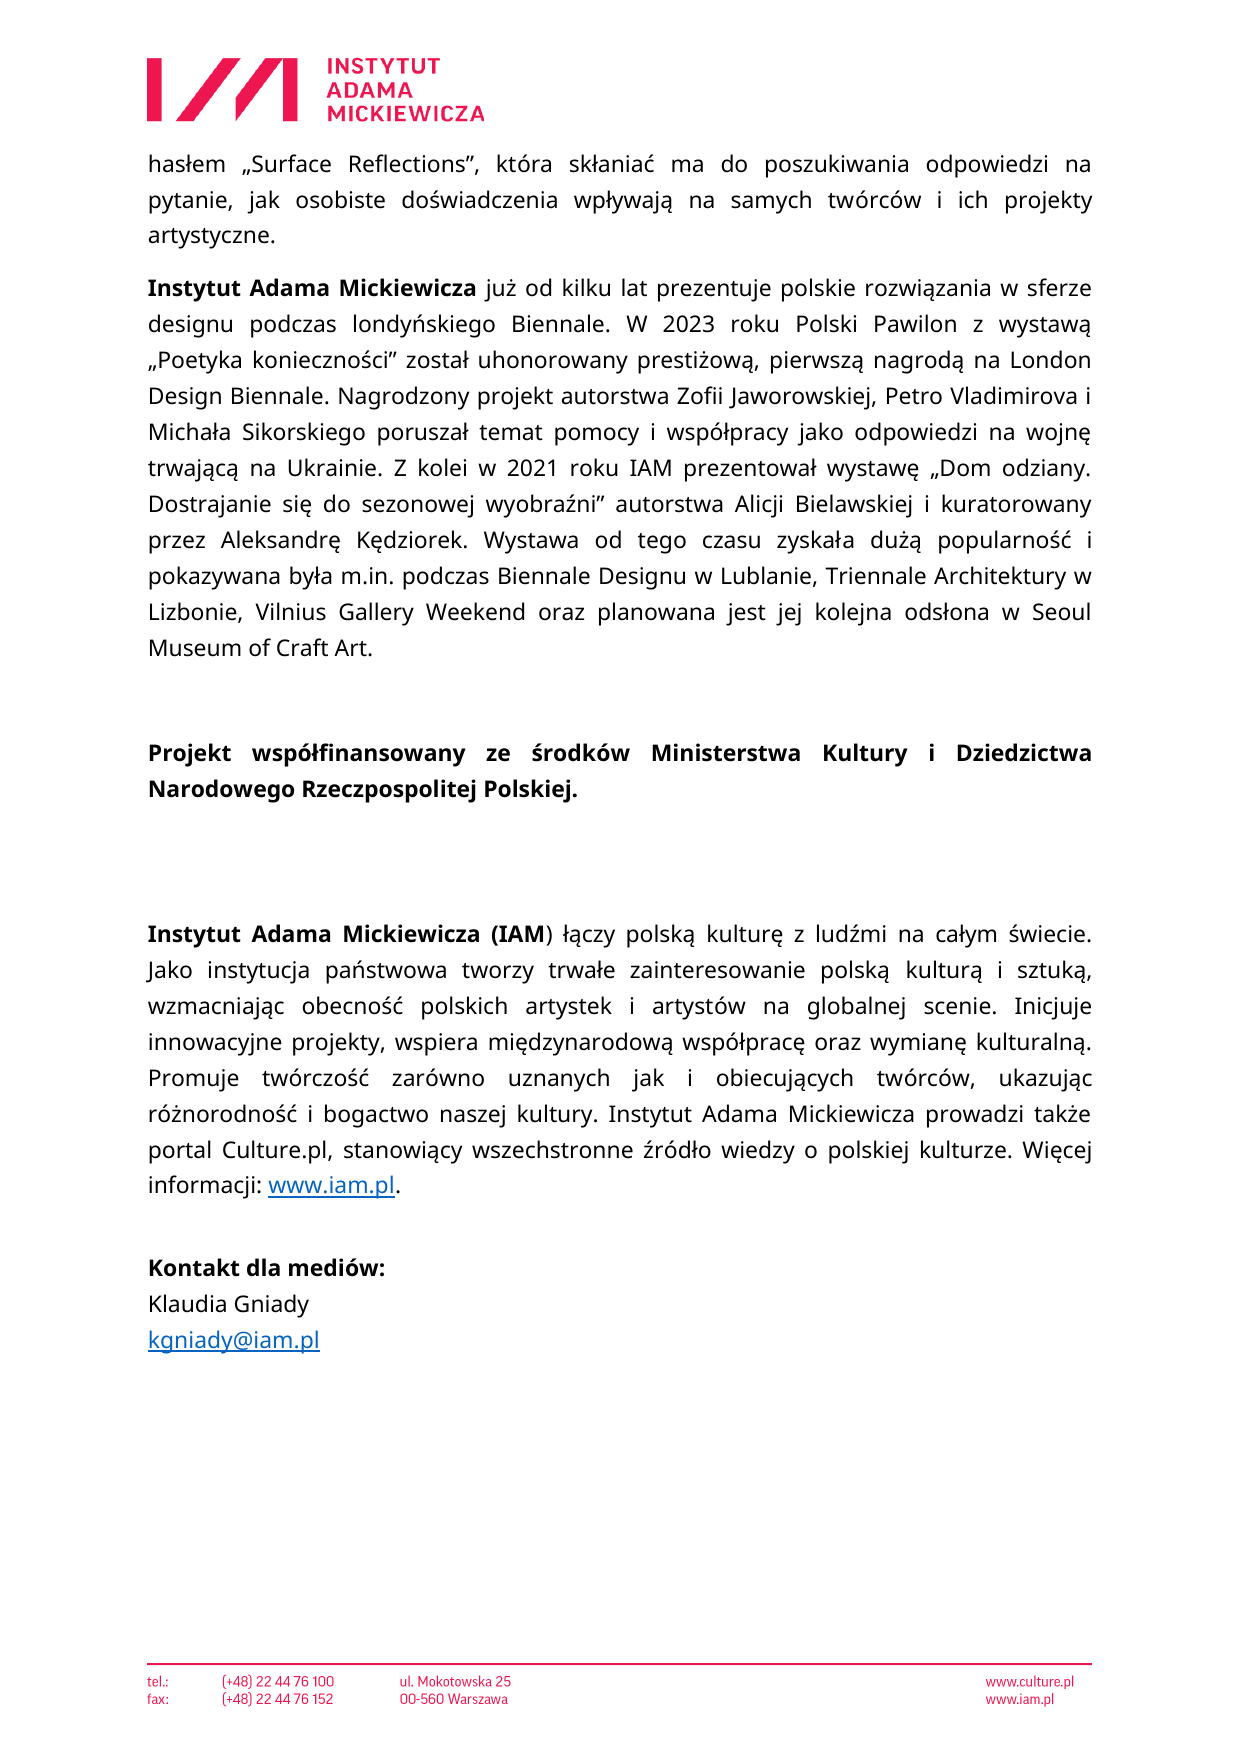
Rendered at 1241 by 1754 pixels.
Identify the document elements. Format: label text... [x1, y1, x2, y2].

text Instytut Adama Mickiewicza (IAM) łączy polską kulturę z ludźmi na całym świecie. Jako instytucja państwowa tworzy trwałe zainteresowanie polską kulturą i sztuką, wzmacniając obecność polskich artystek i artystów na globalnej scenie. Inicjuje innowacyjne projekty, wspiera międzynarodową współpracę oraz wymianę kulturalną. Promuje twórczość zarówno uznanych jak i obiecujących twórców, ukazując różnorodność i bogactwo naszej kultury. Instytut Adama Mickiewicza prowadzi także portal Culture.pl, stanowiący wszechstronne źródło wiedzy o polskiej kulturze. Więcej informacji: www.iam.pl. [148, 918, 1093, 1201]
text Instytut Adama Mickiewicza już od kilku lat prezentuje polskie rozwiązania w sferze designu podczas londyńskiego Biennale. W 2023 roku Polski Pawilon z wystawą „Poetyka konieczności” został uhonorowany prestiżową, pierwszą nagrodą na London Design Biennale. Nagrodzony projekt autorstwa Zofii Jaworowskiej, Petro Vladimirova i Michała Sikorskiego poruszał temat pomocy i współpracy jako odpowiedzi na wojnę trwającą na Ukrainie. Z kolei w 2021 roku IAM prezentował wystawę „Dom odziany. Dostrajanie się do sezonowej wyobraźni” autorstwa Alicji Bielawskiej i kuratorowany przez Aleksandrę Kędziorek. Wystawa od tego czasu zyskała dużą popularność i pokazywana była m.in. podczas Biennale Designu w Lublanie, Triennale Architektury w Lizbonie, Vilnius Gallery Weekend oraz planowana jest jej kolejna odsłona w Seoul Museum of Craft Art. [148, 272, 1093, 663]
text kgniady@iam.pl [148, 1324, 1093, 1355]
picture [147, 34, 484, 146]
text Kontakt dla mediów: [148, 1252, 1093, 1283]
text Projekt współfinansowany ze środków Ministerstwa Kultury i Dziedzictwa Narodowego Rzeczpospolitej Polskiej. [148, 737, 1093, 804]
picture [147, 1661, 1092, 1721]
text Klaudia Gniady [148, 1288, 1093, 1319]
